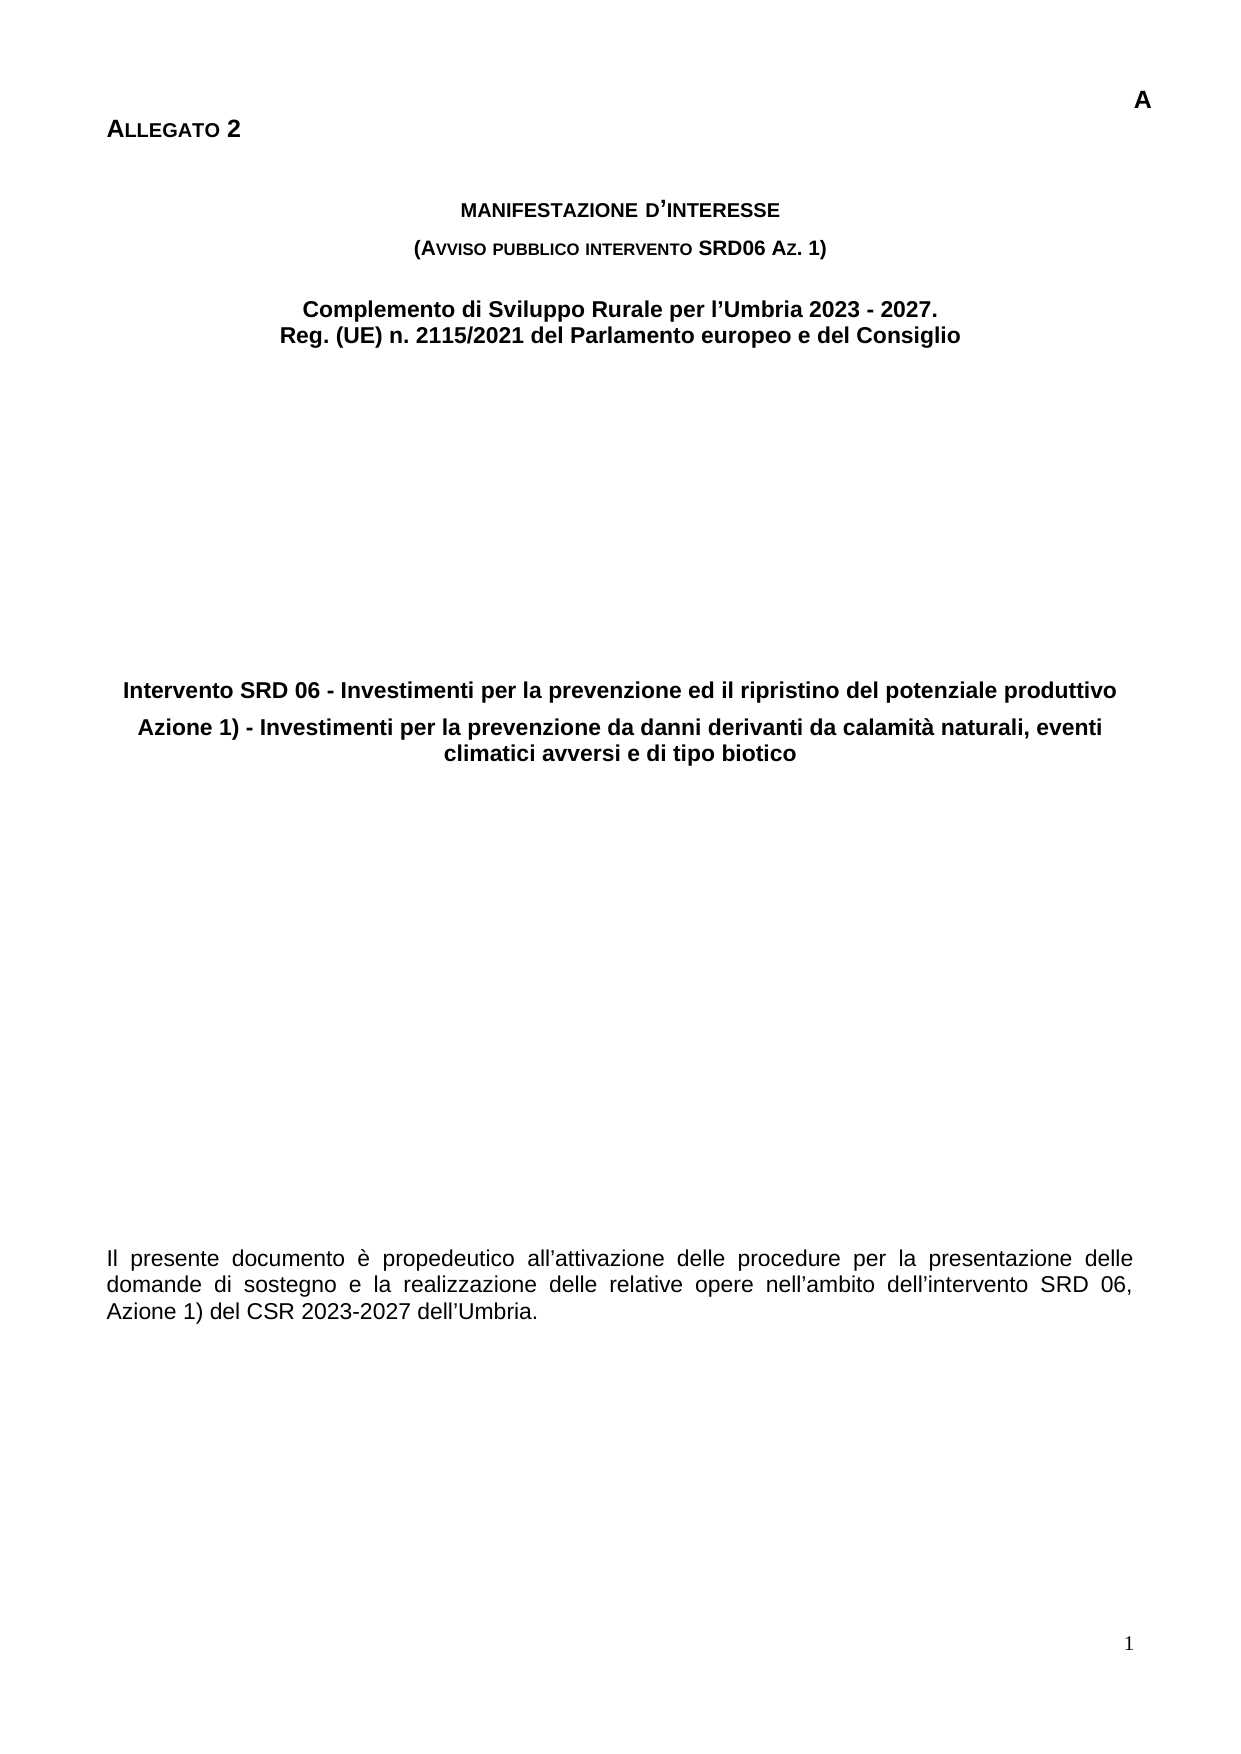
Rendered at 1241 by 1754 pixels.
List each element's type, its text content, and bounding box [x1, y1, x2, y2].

text Complemento di Sviluppo Rurale per l’Umbria 2023 - 2027. [106, 296, 1134, 322]
text Azione 1) - Investimenti per la prevenzione da danni derivanti da calamità naturali, eventi climatici avversi e di tipo biotico [106, 713, 1134, 766]
text Il presente documento è propedeutico all’attivazione delle procedure per la presentazione delle domande di sostegno e la realizzazione delle relative opere nell’ambito dell’intervento SRD 06, Azione 1) del CSR 2023-2027 dell’Umbria. [106, 1245, 1134, 1324]
text Intervento SRD 06 - Investimenti per la prevenzione ed il ripristino del potenziale produttivo [106, 677, 1134, 704]
text Reg. (UE) n. 2115/2021 del Parlamento europeo e del Consiglio [106, 322, 1134, 349]
